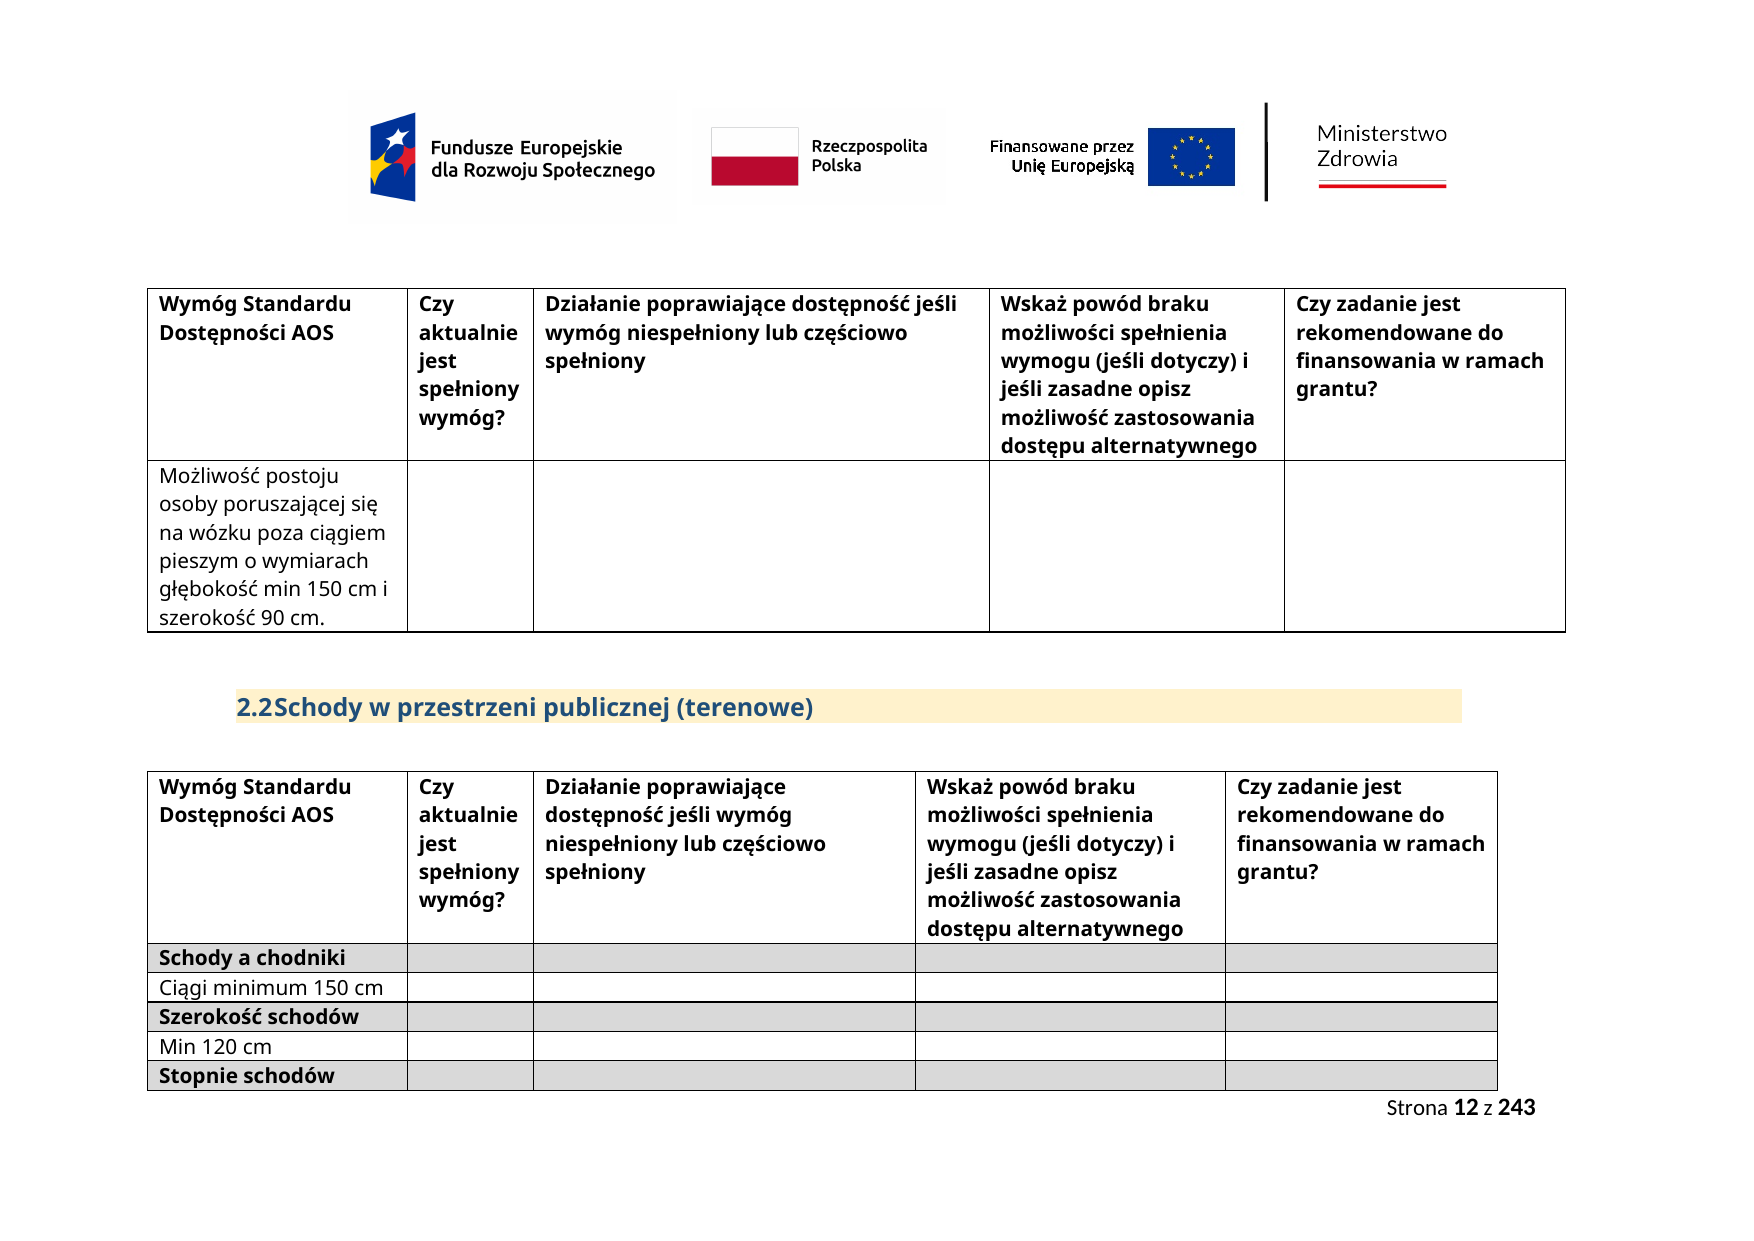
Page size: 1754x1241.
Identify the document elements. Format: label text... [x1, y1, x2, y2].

picture [971, 108, 1254, 205]
table_cell [1226, 1032, 1497, 1060]
table_cell [408, 944, 533, 972]
table_cell [534, 973, 915, 1001]
subtitle Schody w przestrzeni publicznej (terenowe) [236, 689, 1462, 723]
table_header Działanie poprawiające dostępność jeśli wymóg niespełniony lub częściowo spełniony [534, 289, 989, 460]
table_cell [916, 1061, 1225, 1090]
table_header Wymóg Standardu Dostępności AOS [148, 289, 407, 460]
table_cell [916, 1003, 1225, 1031]
table_cell [916, 973, 1225, 1001]
table_cell Schody a chodniki [148, 944, 407, 972]
table_cell [534, 1061, 915, 1090]
table_cell [408, 461, 533, 631]
table_cell [1226, 944, 1497, 972]
table_cell [1285, 461, 1565, 631]
picture [692, 108, 946, 205]
table_cell Ciągi minimum 150 cm [148, 973, 407, 1001]
table_cell Możliwość postoju osoby poruszającej się na wózku poza ciągiem pieszym o wymiarach głębokość min 150 cm i szerokość 90 cm. [148, 461, 407, 631]
table_cell [408, 1003, 533, 1031]
table_cell [1226, 973, 1497, 1001]
table_cell [408, 1061, 533, 1090]
table_header Wymóg Standardu Dostępności AOS [148, 772, 407, 942]
table_cell [534, 1032, 915, 1060]
table_cell [990, 461, 1284, 631]
table_cell Min 120 cm [148, 1032, 407, 1060]
picture [1302, 108, 1463, 205]
table_header Czy zadanie jest rekomendowane do finansowania w ramach grantu? [1285, 289, 1565, 460]
table_header Działanie poprawiające dostępność jeśli wymóg niespełniony lub częściowo spełniony [534, 772, 915, 942]
table_cell Stopnie schodów [148, 1061, 407, 1090]
table_cell [1226, 1003, 1497, 1031]
table_cell [408, 1032, 533, 1060]
table_header Czy aktualnie jest spełniony wymóg? [408, 772, 533, 942]
table_cell [534, 461, 989, 631]
table_header Wskaż powód braku możliwości spełnienia wymogu (jeśli dotyczy) i jeśli zasadne opisz możliwość zastosowania dostępu alternatywnego [990, 289, 1284, 460]
table_header Czy zadanie jest rekomendowane do finansowania w ramach grantu? [1226, 772, 1497, 942]
picture [348, 90, 677, 224]
table_cell [1226, 1061, 1497, 1090]
table_header Czy aktualnie jest spełniony wymóg? [408, 289, 533, 460]
table_cell [408, 973, 533, 1001]
table_cell [534, 1003, 915, 1031]
table_cell [534, 944, 915, 972]
table_cell [916, 944, 1225, 972]
table_header Wskaż powód braku możliwości spełnienia wymogu (jeśli dotyczy) i jeśli zasadne opisz możliwość zastosowania dostępu alternatywnego [916, 772, 1225, 942]
table_cell [916, 1032, 1225, 1060]
table_cell Szerokość schodów [148, 1003, 407, 1031]
